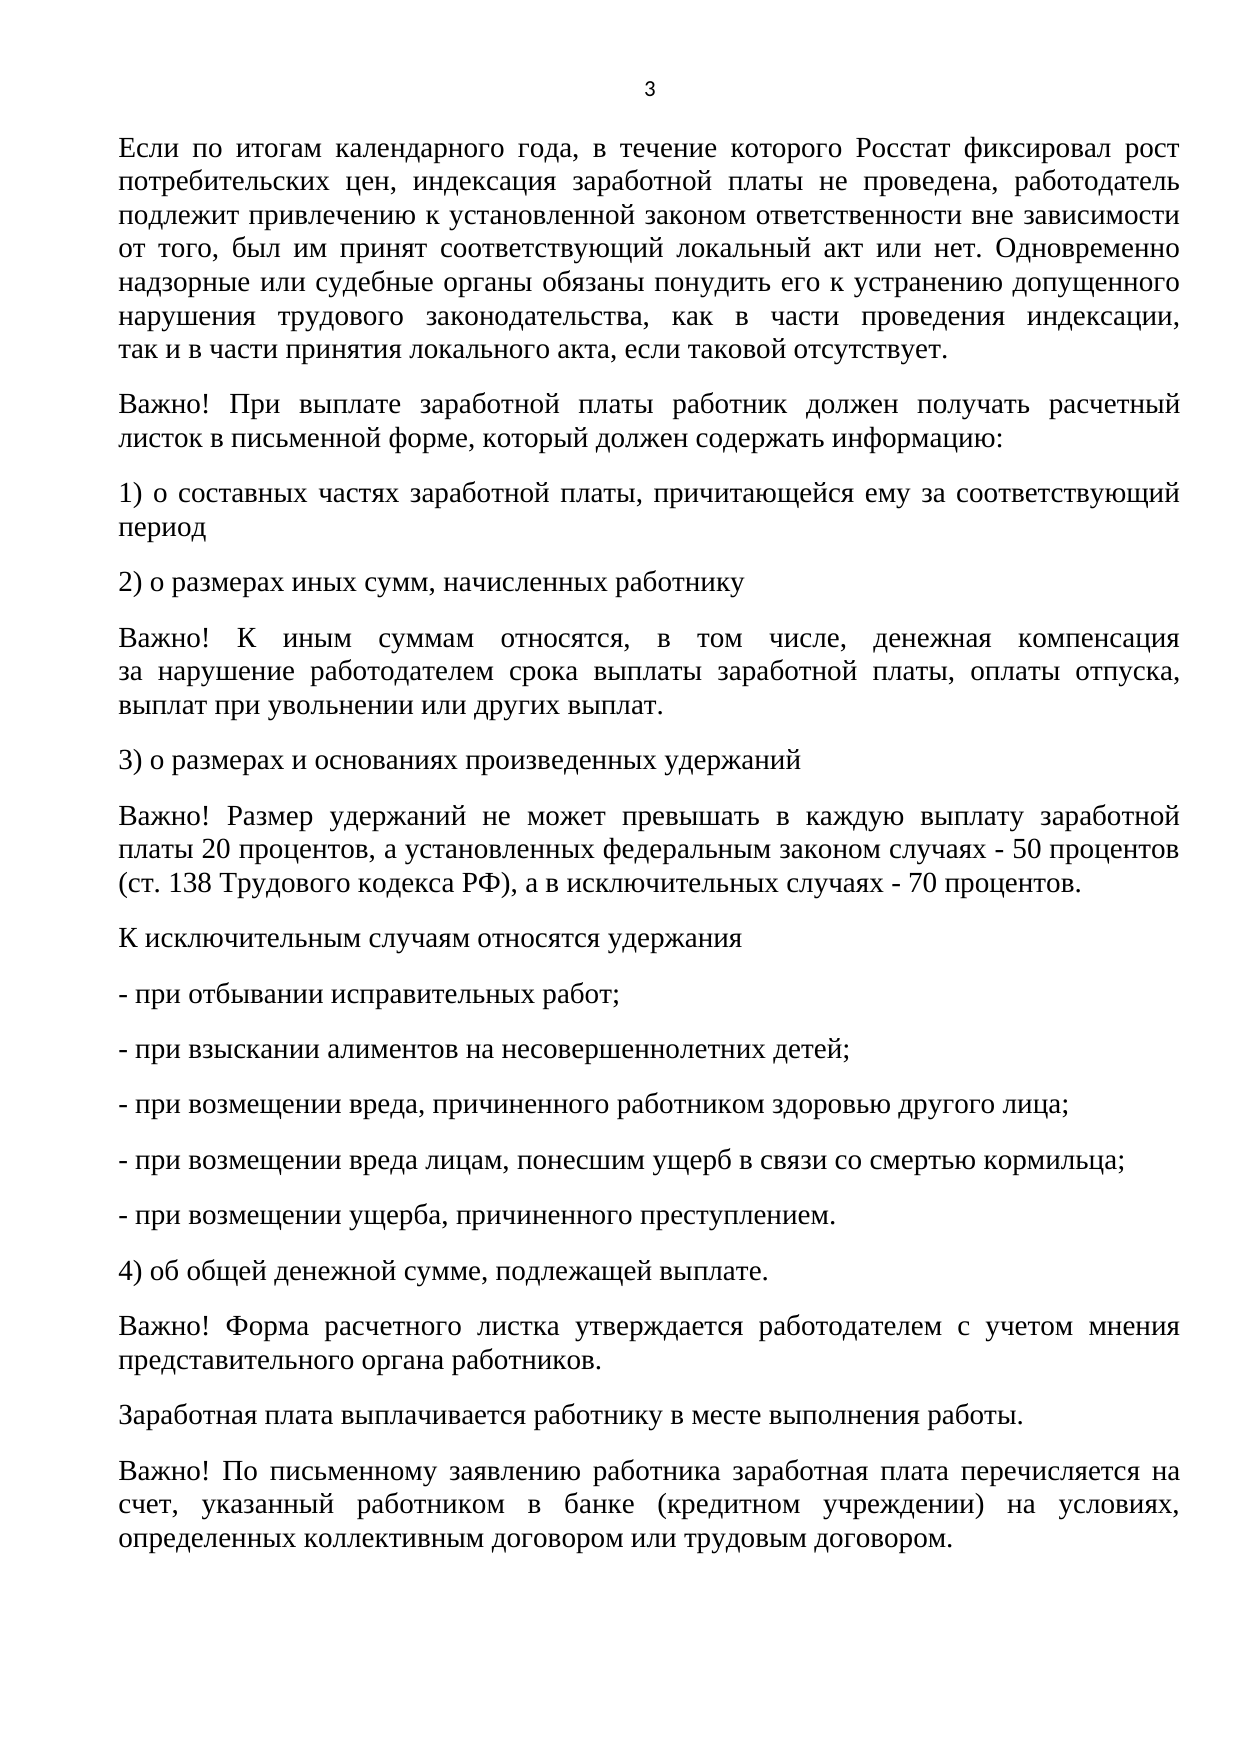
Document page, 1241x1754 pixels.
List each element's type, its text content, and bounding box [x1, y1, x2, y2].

text - при возмещении вреда, причиненного работником здоровью другого лица; [118, 1087, 1181, 1120]
text - при отбывании исправительных работ; [118, 976, 1181, 1009]
text - при возмещении вреда лицам, понесшим ущерб в связи со смертью кормильца; [118, 1142, 1181, 1176]
text Важно! К иным суммам относятся, в том числе, денежная компенсация за нарушение работодателем срока выплаты заработной платы, оплаты отпуска, выплат при увольнении или других выплат. [118, 620, 1181, 721]
text 1) о составных частях заработной платы, причитающейся ему за соответствующий период [118, 476, 1181, 543]
text 4) об общей денежной сумме, подлежащей выплате. [118, 1253, 1181, 1286]
text Важно! Размер удержаний не может превышать в каждую выплату заработной платы 20 процентов, а установленных федеральным законом случаях - 50 процентов (ст. 138 Трудового кодекса РФ), а в исключительных случаях - 70 процентов. [118, 798, 1181, 898]
text - при возмещении ущерба, причиненного преступлением. [118, 1197, 1181, 1231]
text Важно! Форма расчетного листка утверждается работодателем с учетом мнения представительного органа работников. [118, 1308, 1181, 1375]
text 3) о размерах и основаниях произведенных удержаний [118, 742, 1181, 776]
text Если по итогам календарного года, в течение которого Росстат фиксировал рост потребительских цен, индексация заработной платы не проведена, работодатель подлежит привлечению к установленной законом ответственности вне зависимости от того, был им принят соответствующий локальный акт или нет. Одновременно надзорные или судебные органы обязаны понудить его к устранению допущенного нарушения трудового законодательства, как в части проведения индексации, так и в части принятия локального акта, если таковой отсутствует. [118, 130, 1181, 365]
text 2) о размерах иных сумм, начисленных работнику [118, 564, 1181, 598]
text К исключительным случаям относятся удержания [118, 920, 1181, 954]
text Важно! При выплате заработной платы работник должен получать расчетный листок в письменной форме, который должен содержать информацию: [118, 387, 1181, 454]
text - при взыскании алиментов на несовершеннолетних детей; [118, 1031, 1181, 1065]
text Важно! По письменному заявлению работника заработная плата перечисляется на счет, указанный работником в банке (кредитном учреждении) на условиях, определенных коллективным договором или трудовым договором. [118, 1453, 1181, 1553]
text Заработная плата выплачивается работнику в месте выполнения работы. [118, 1397, 1181, 1431]
